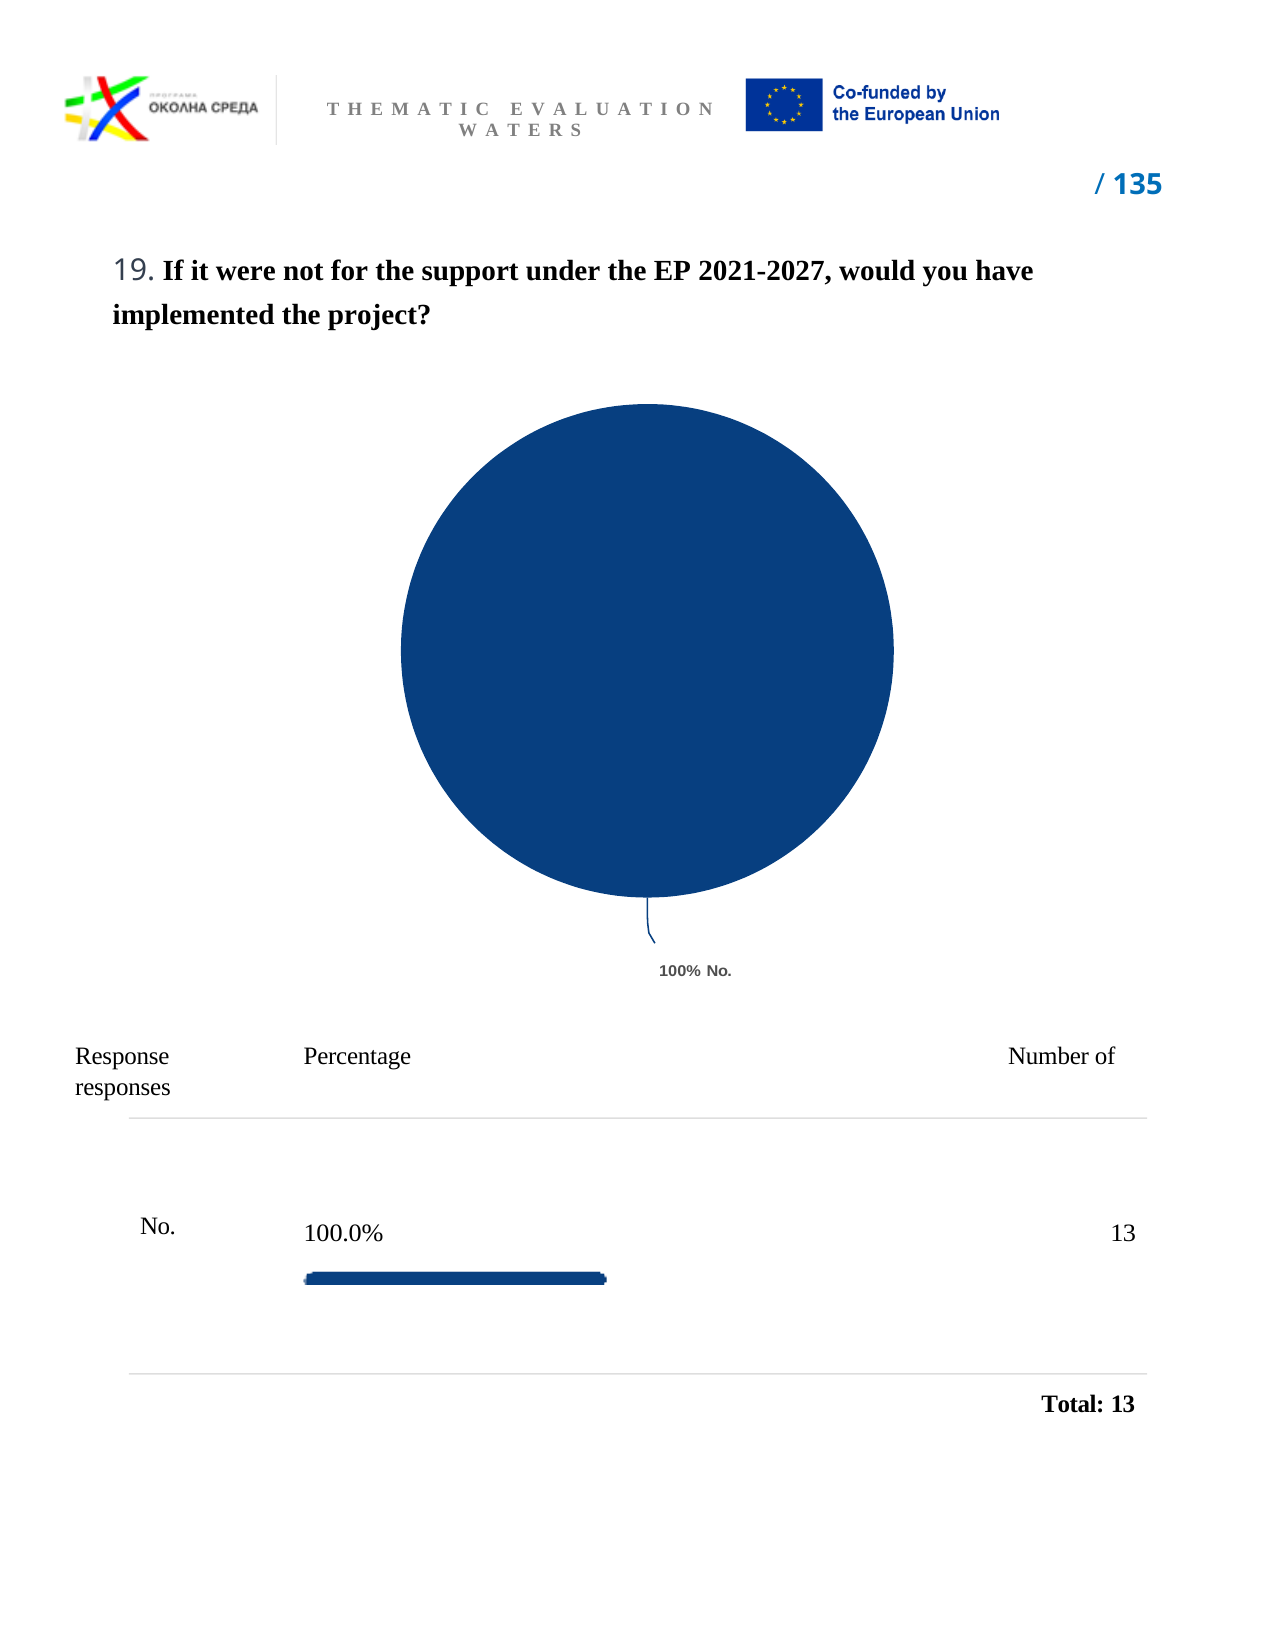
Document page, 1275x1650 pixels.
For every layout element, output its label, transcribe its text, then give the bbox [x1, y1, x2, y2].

text 100.0% 13 [303, 1218, 1162, 1247]
picture [742, 75, 1002, 135]
subtitle If it were not for the support under the EP 2021-2027, would you have implemented the project? [112, 248, 1120, 331]
text Total: 13 [238, 1389, 1136, 1417]
picture [303, 1270, 607, 1285]
picture [48, 75, 278, 145]
subtitle Response Percentage Number of responses [75, 1041, 1162, 1101]
text 100% No. [228, 962, 1162, 980]
text No. [140, 1211, 176, 1240]
